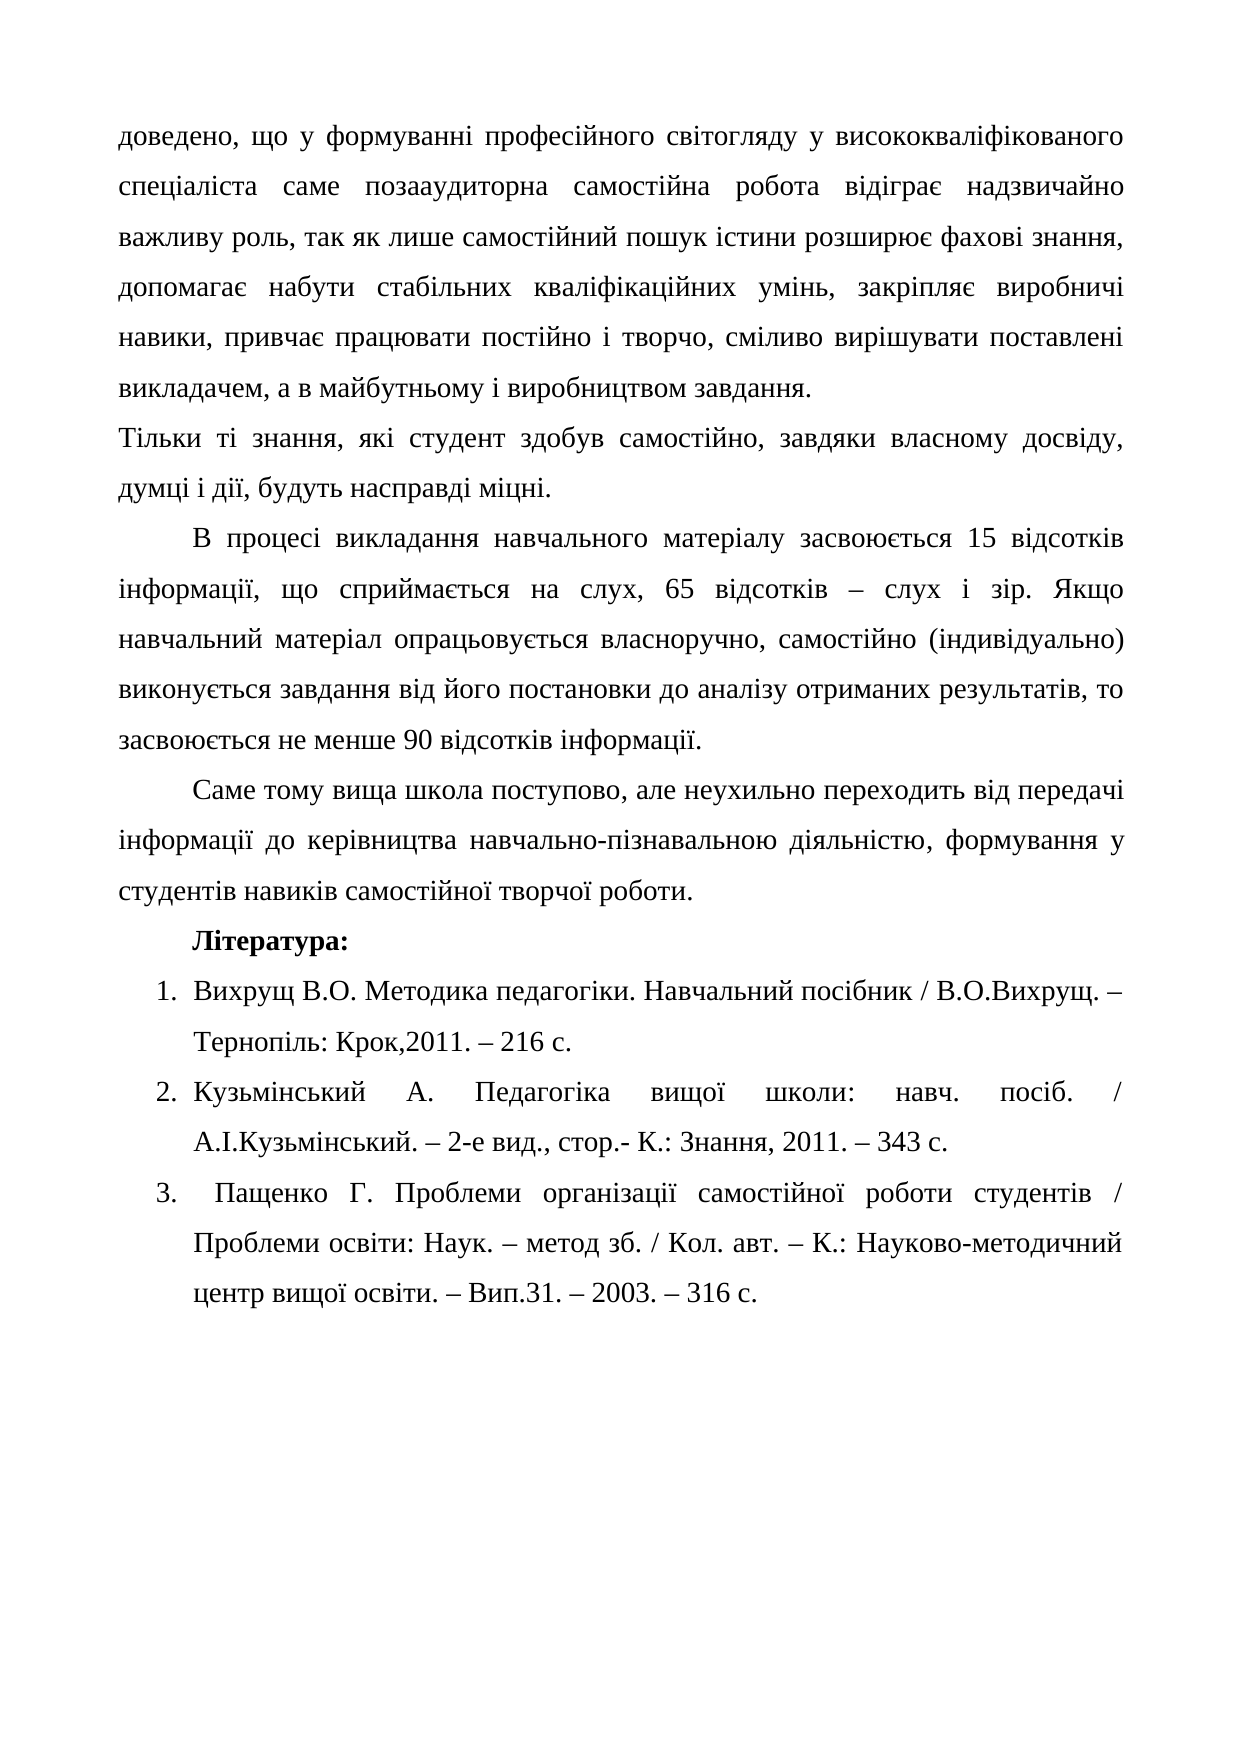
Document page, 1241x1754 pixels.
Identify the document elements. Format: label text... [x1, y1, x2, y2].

text В процесі викладання навчального матеріалу засвоюється 15 відсотків інформації, що сприймається на слух, 65 відсотків – слух і зір. Якщо навчальний матеріал опрацьовується власноручно, самостійно (індивідуально) виконується завдання від його постановки до аналізу отриманих результатів, то засвоюється не менше 90 відсотків інформації. [118, 521, 1125, 755]
text Література: [118, 923, 1122, 957]
list Кузьмінський А. Педагогіка вищої школи: навч. посіб. / А.І.Кузьмінський. – 2-е вид., стор.- К.: Знання, 2011. – 343 с. [156, 1074, 1122, 1158]
list Вихрущ В.О. Методика педагогіки. Навчальний посібник / В.О.Вихрущ. – Тернопіль: Крок,2011. – 216 с. [156, 973, 1122, 1057]
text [118, 118, 1125, 403]
text Саме тому вища школа поступово, але неухильно переходить від передачі інформації до керівництва навчально-пізнавальною діяльністю, формування у студентів навиків самостійної творчої роботи. [118, 772, 1125, 906]
list Пащенко Г. Проблеми організації самостійної роботи студентів / Проблеми освіти: Наук. – метод зб. / Кол. авт. – К.: Науково-методичний центр вищої освіти. – Вип.31. – 2003. – 316 с. [156, 1175, 1122, 1309]
text Тільки ті знання, які студент здобув самостійно, завдяки власному досвіду, думці і дії, будуть насправді міцні. [118, 420, 1125, 504]
